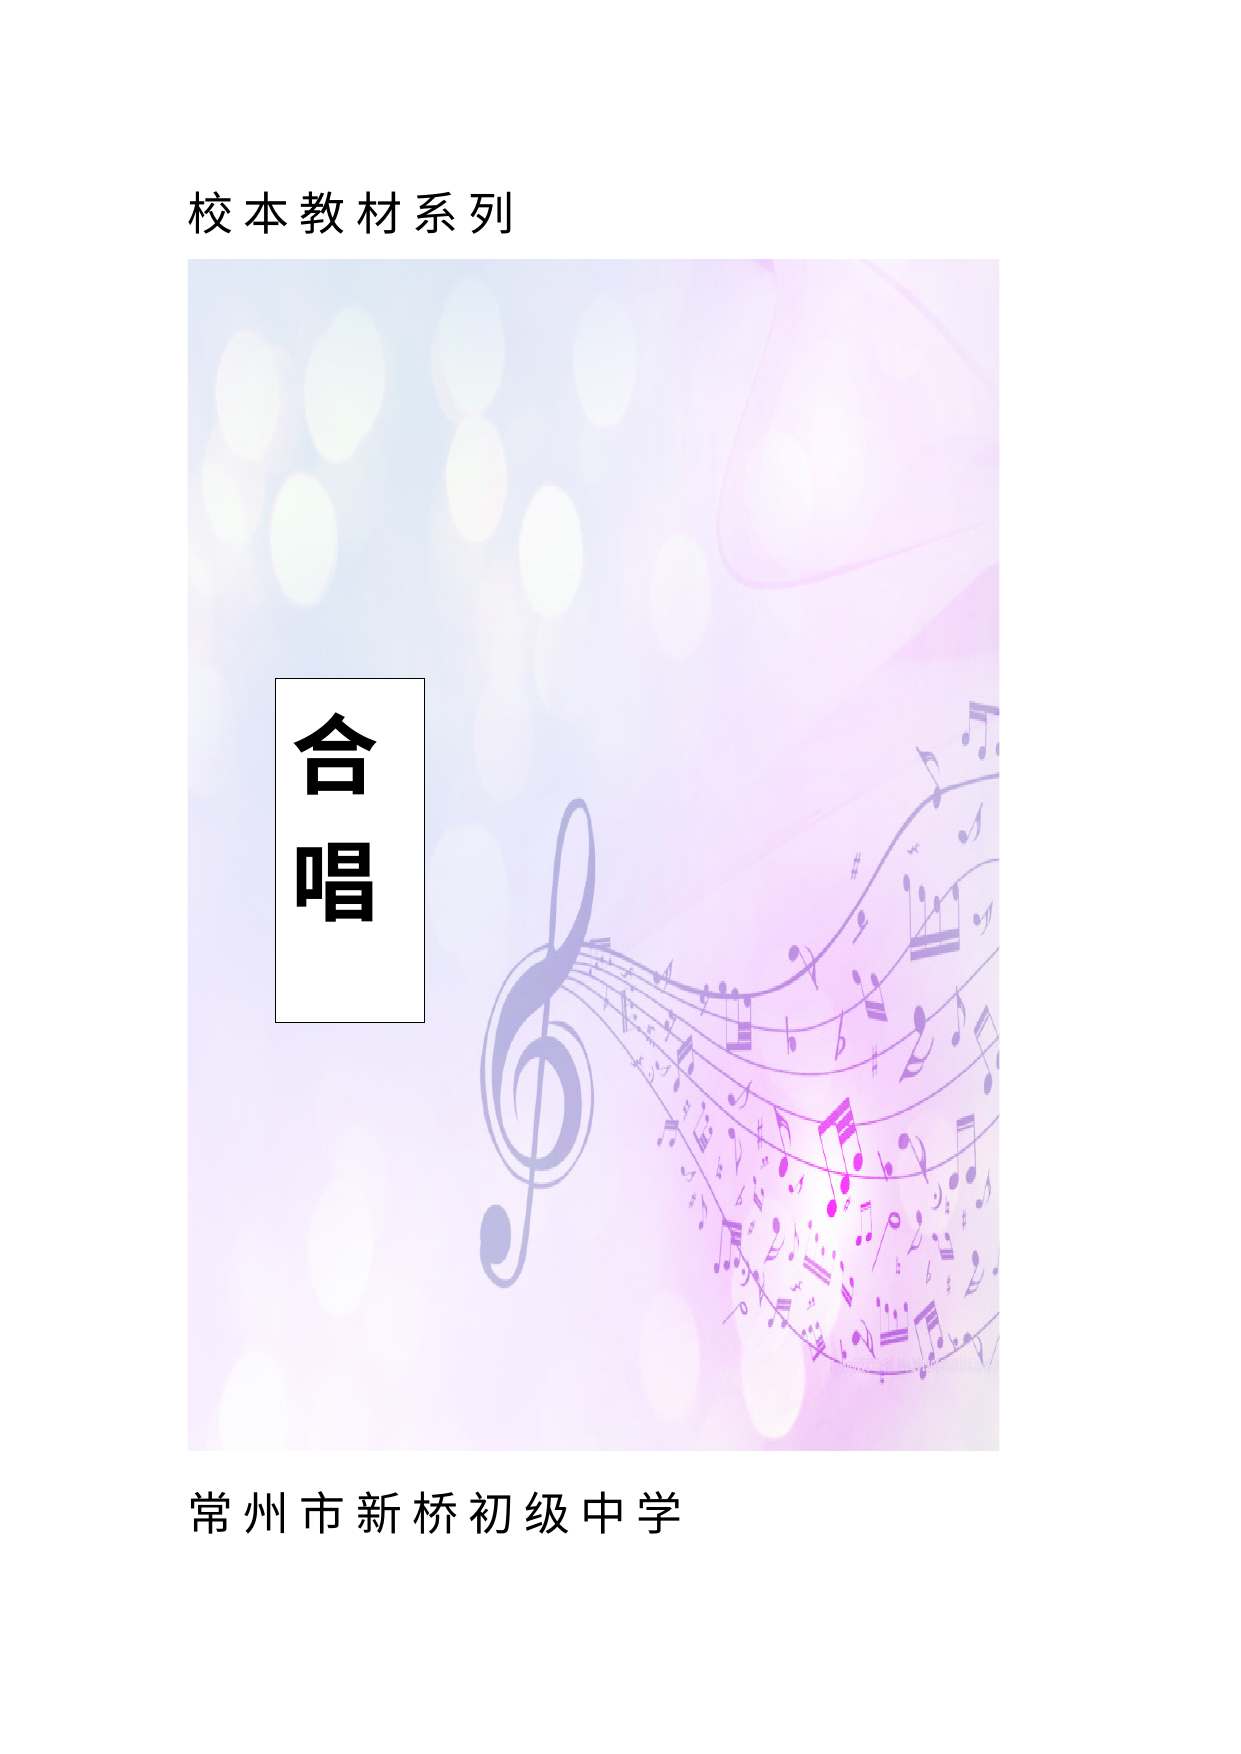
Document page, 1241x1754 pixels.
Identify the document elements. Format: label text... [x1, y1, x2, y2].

text 常 州 市 新 桥 初 级 中 学 [187, 1462, 1053, 1559]
picture [187, 259, 1000, 1451]
text 校 本 教 材 系 列 [187, 162, 1053, 259]
